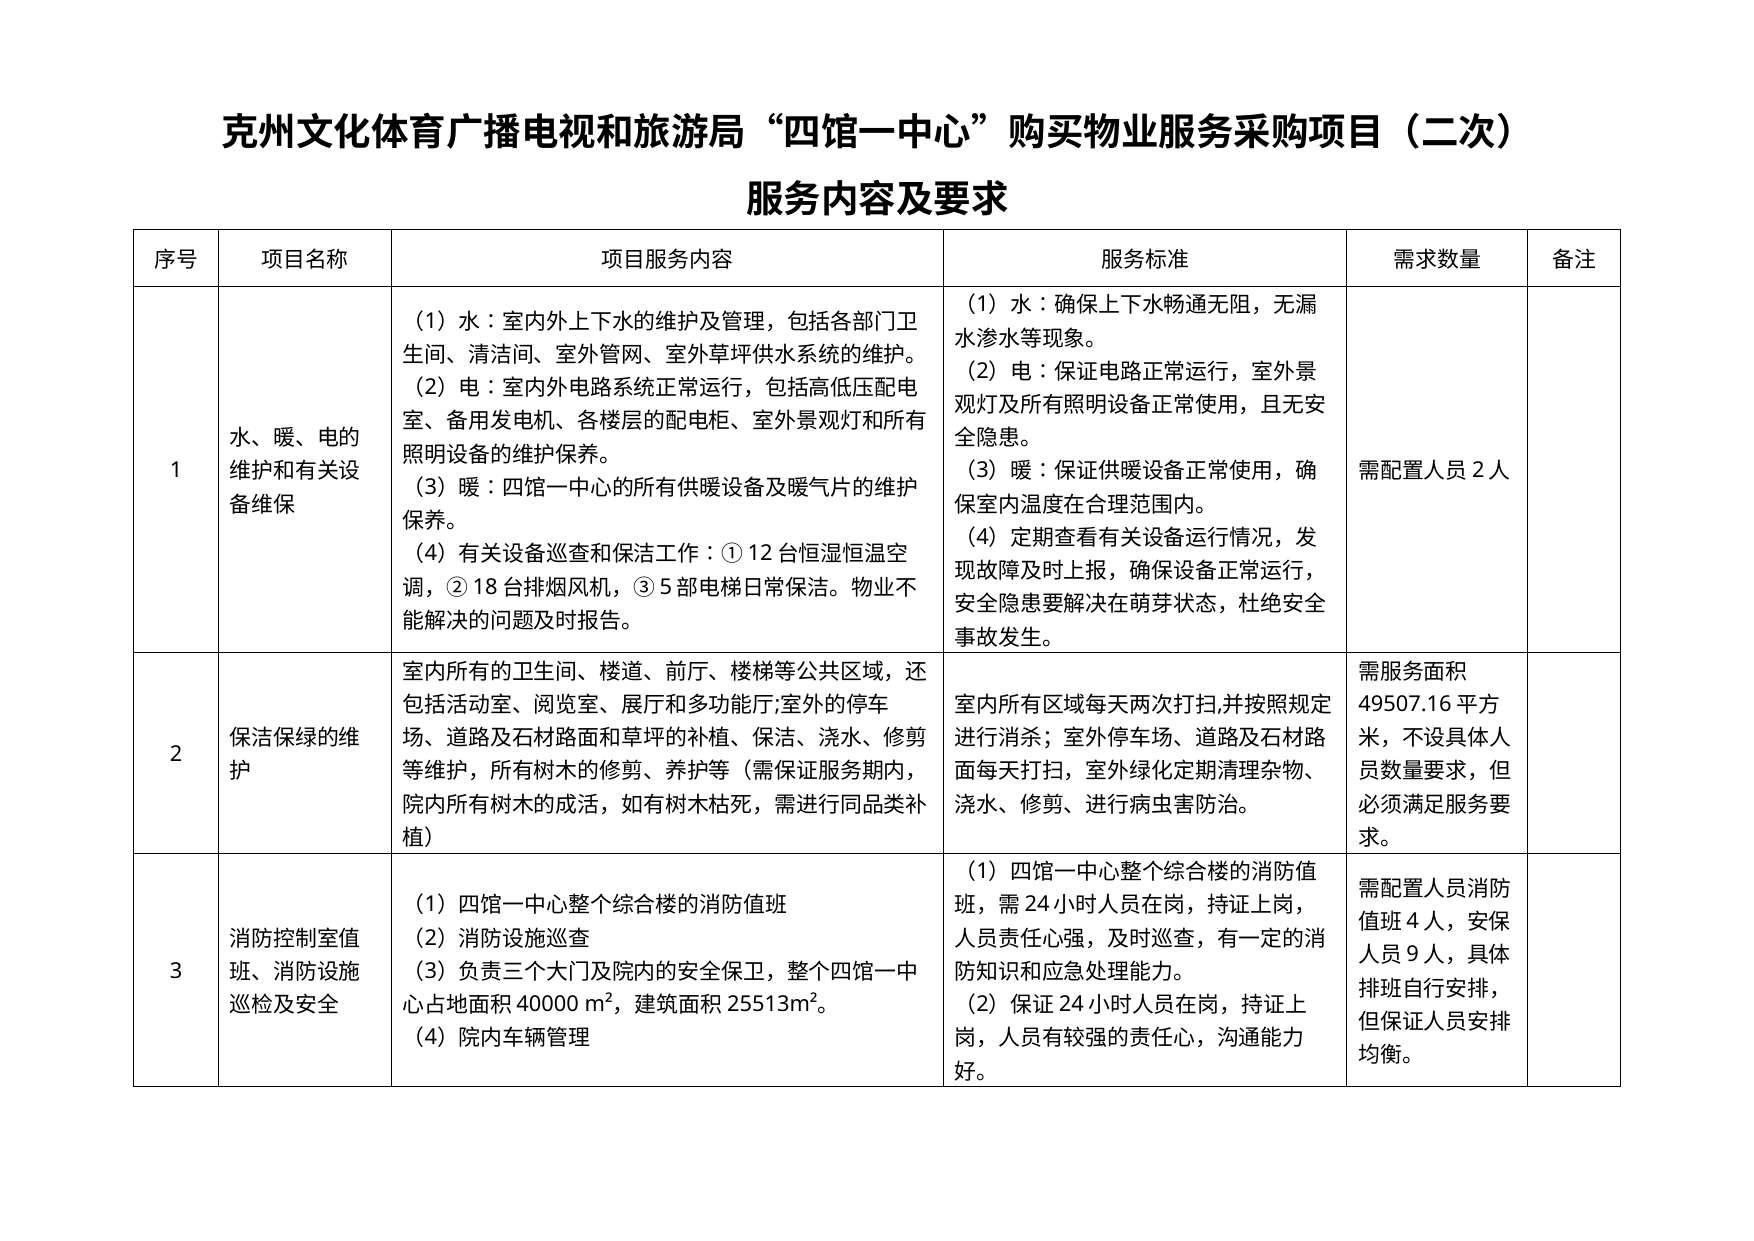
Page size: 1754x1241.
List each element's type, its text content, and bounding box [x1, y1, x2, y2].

table_cell 消防控制室值班、消防设施巡检及安全 [219, 854, 391, 1086]
table_header 项目服务内容 [392, 230, 943, 286]
table_cell 需配置人员2人 [1347, 287, 1527, 652]
table_cell （1）四馆一中心整个综合楼的消防值班，需24小时人员在岗，持证上岗，人员责任心强，及时巡查，有一定的消防知识和应急处理能力。 （2）保证24小时人员在岗，持证上岗，人员有较强的责任心，沟通能力好。 [944, 854, 1346, 1086]
table_cell 室内所有区域每天两次打扫,并按照规定进行消杀；室外停车场、道路及石材路面每天打扫，室外绿化定期清理杂物、浇水、修剪、进行病虫害防治。 [944, 653, 1346, 852]
table_header 服务标准 [944, 230, 1346, 286]
table_cell [1528, 854, 1620, 1086]
table_cell 四馆一中心整个综合楼的消防值班 （2）消防设施巡查 （3）负责三个大门及院内的安全保卫，整个四馆一中心占地面积40000 m²，建筑面积 25513m²。 （4）院内车辆管理 [392, 854, 943, 1086]
table_cell [1528, 287, 1620, 652]
table_cell 2 [134, 653, 218, 852]
table_cell 保洁保绿的维护 [219, 653, 391, 852]
text 服务内容及要求 [150, 163, 1604, 229]
table_header 序号 [134, 230, 218, 286]
table_cell （1）水∶确保上下水畅通无阻，无漏水渗水等现象。 （2）电∶保证电路正常运行，室外景观灯及所有照明设备正常使用，且无安全隐患。 （3）暖∶保证供暖设备正常使用，确保室内温度在合理范围内。 （4）定期查看有关设备运行情况，发现故障及时上报，确保设备正常运行，安全隐患要解决在萌芽状态，杜绝安全事故发生。 [944, 287, 1346, 652]
table_cell 水、暖、电的维护和有关设备维保 [219, 287, 391, 652]
table_cell 3 [134, 854, 218, 1086]
table_cell 需服务面积49507.16平方米，不设具体人员数量要求，但必须满足服务要求。 [1347, 653, 1527, 852]
table_cell 室内所有的卫生间、楼道、前厅、楼梯等公共区域，还包括活动室、阅览室、展厅和多功能厅;室外的停车场、道路及石材路面和草坪的补植、保洁、浇水、修剪等维护，所有树木的修剪、养护等（需保证服务期内，院内所有树木的成活，如有树木枯死，需进行同品类补植） [392, 653, 943, 852]
table_cell [1528, 653, 1620, 852]
table_cell 1 [134, 287, 218, 652]
table_header 项目名称 [219, 230, 391, 286]
table_header 备注 [1528, 230, 1620, 286]
table_cell 需配置人员消防值班4人，安保人员9人，具体排班自行安排，但保证人员安排均衡。 [1347, 854, 1527, 1086]
table_cell （1）水∶室内外上下水的维护及管理，包括各部门卫生间、清洁间、室外管网、室外草坪供水系统的维护。 （2）电∶室内外电路系统正常运行，包括高低压配电室、备用发电机、各楼层的配电柜、室外景观灯和所有照明设备的维护保养。 （3）暖∶四馆一中心的所有供暖设备及暖气片的维护保养。 （4）有关设备巡查和保洁工作∶①12台恒湿恒温空调，②18台排烟风机，③5部电梯日常保洁。物业不能解决的问题及时报告。 [392, 287, 943, 652]
table_header 需求数量 [1347, 230, 1527, 286]
text 克州文化体育广播电视和旅游局“四馆一中心”购买物业服务采购项目（二次） [150, 96, 1604, 163]
